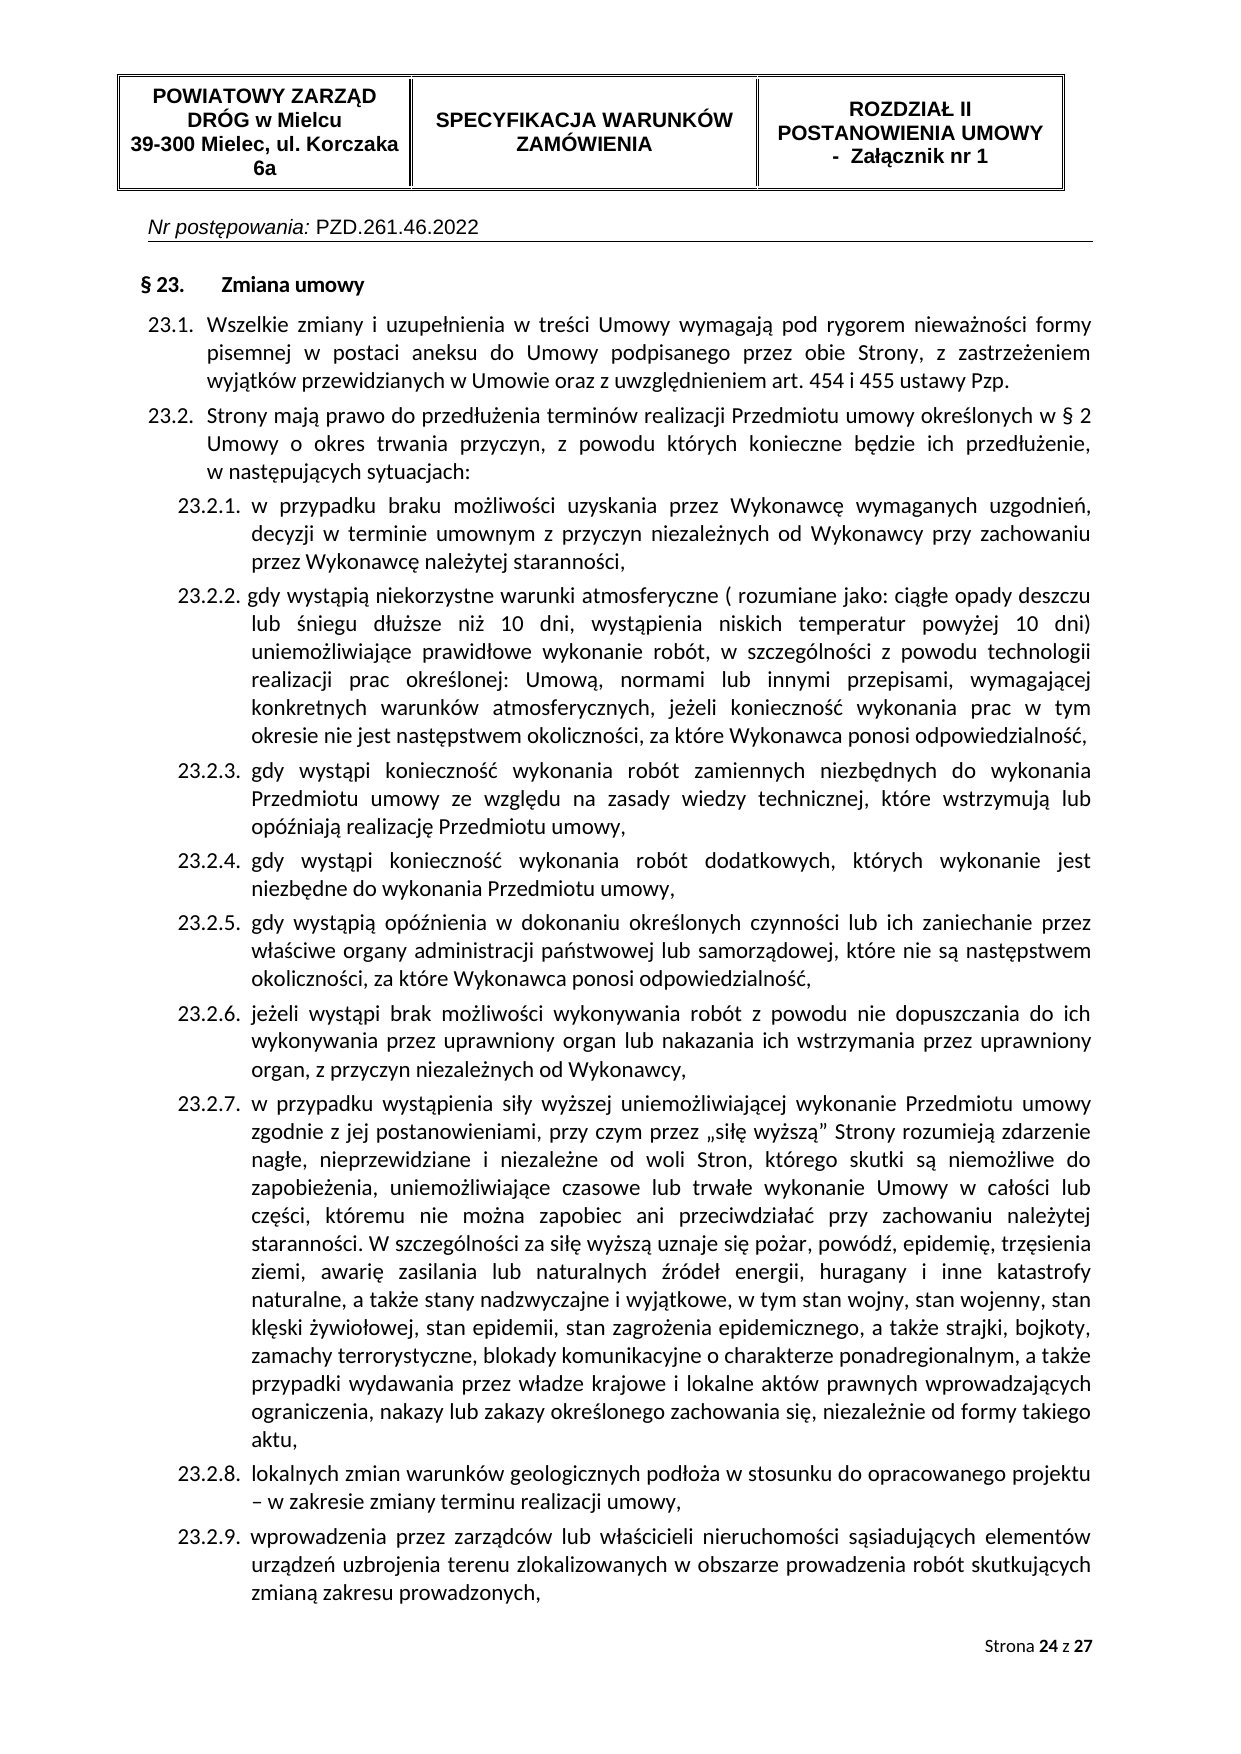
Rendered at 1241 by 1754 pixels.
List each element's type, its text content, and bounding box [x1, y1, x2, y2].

text 23.2.3. gdy wystąpi konieczność wykonania robót zamiennych niezbędnych do wykonania Przedmiotu umowy ze względu na zasady wiedzy technicznej, które wstrzymują lub opóźniają realizację Przedmiotu umowy, [177, 756, 1093, 840]
subtitle Zmiana umowy [162, 270, 1093, 298]
text 23.2.6. jeżeli wystąpi brak możliwości wykonywania robót z powodu nie dopuszczania do ich wykonywania przez uprawniony organ lub nakazania ich wstrzymania przez uprawniony organ, z przyczyn niezależnych od Wykonawcy, [177, 999, 1093, 1083]
text 23.2.8. lokalnych zmian warunków geologicznych podłoża w stosunku do opracowanego projektu – w zakresie zmiany terminu realizacji umowy, [177, 1459, 1093, 1516]
text 23.2.9. wprowadzenia przez zarządców lub właścicieli nieruchomości sąsiadujących elementów urządzeń uzbrojenia terenu zlokalizowanych w obszarze prowadzenia robót skutkujących zmianą zakresu prowadzonych, [177, 1522, 1093, 1606]
text 23.1. Wszelkie zmiany i uzupełnienia w treści Umowy wymagają pod rygorem nieważności formy pisemnej w postaci aneksu do Umowy podpisanego przez obie Strony, z zastrzeżeniem wyjątków przewidzianych w Umowie oraz z uwzględnieniem art. 454 i 455 ustawy Pzp. [148, 310, 1093, 394]
text 23.2.5. gdy wystąpią opóźnienia w dokonaniu określonych czynności lub ich zaniechanie przez właściwe organy administracji państwowej lub samorządowej, które nie są następstwem okoliczności, za które Wykonawca ponosi odpowiedzialność, [177, 908, 1093, 992]
text 23.2.2. gdy wystąpią niekorzystne warunki atmosferyczne ( rozumiane jako: ciągłe opady deszczu lub śniegu dłuższe niż 10 dni, wystąpienia niskich temperatur powyżej 10 dni) uniemożliwiające prawidłowe wykonanie robót, w szczególności z powodu technologii realizacji prac określonej: Umową, normami lub innymi przepisami, wymagającej konkretnych warunków atmosferycznych, jeżeli konieczność wykonania prac w tym okresie nie jest następstwem okoliczności, za które Wykonawca ponosi odpowiedzialność, [177, 581, 1093, 749]
text 23.2.4. gdy wystąpi konieczność wykonania robót dodatkowych, których wykonanie jest niezbędne do wykonania Przedmiotu umowy, [177, 846, 1093, 902]
text 23.2.1. w przypadku braku możliwości uzyskania przez Wykonawcę wymaganych uzgodnień, decyzji w terminie umownym z przyczyn niezależnych od Wykonawcy przy zachowaniu przez Wykonawcę należytej staranności, [177, 491, 1093, 575]
text 23.2. Strony mają prawo do przedłużenia terminów realizacji Przedmiotu umowy określonych w § 2 Umowy o okres trwania przyczyn, z powodu których konieczne będzie ich przedłużenie, w następujących sytuacjach: [148, 401, 1093, 485]
text 23.2.7. w przypadku wystąpienia siły wyższej uniemożliwiającej wykonanie Przedmiotu umowy zgodnie z jej postanowieniami, przy czym przez „siłę wyższą” Strony rozumieją zdarzenie nagłe, nieprzewidziane i niezależne od woli Stron, którego skutki są niemożliwe do zapobieżenia, uniemożliwiające czasowe lub trwałe wykonanie Umowy w całości lub części, któremu nie można zapobiec ani przeciwdziałać przy zachowaniu należytej staranności. W szczególności za siłę wyższą uznaje się pożar, powódź, epidemię, trzęsienia ziemi, awarię zasilania lub naturalnych źródeł energii, huragany i inne katastrofy naturalne, a także stany nadzwyczajne i wyjątkowe, w tym stan wojny, stan wojenny, stan klęski żywiołowej, stan epidemii, stan zagrożenia epidemicznego, a także strajki, bojkoty, zamachy terrorystyczne, blokady komunikacyjne o charakterze ponadregionalnym, a także przypadki wydawania przez władze krajowe i lokalne aktów prawnych wprowadzających ograniczenia, nakazy lub zakazy określonego zachowania się, niezależnie od formy takiego aktu, [177, 1089, 1093, 1453]
